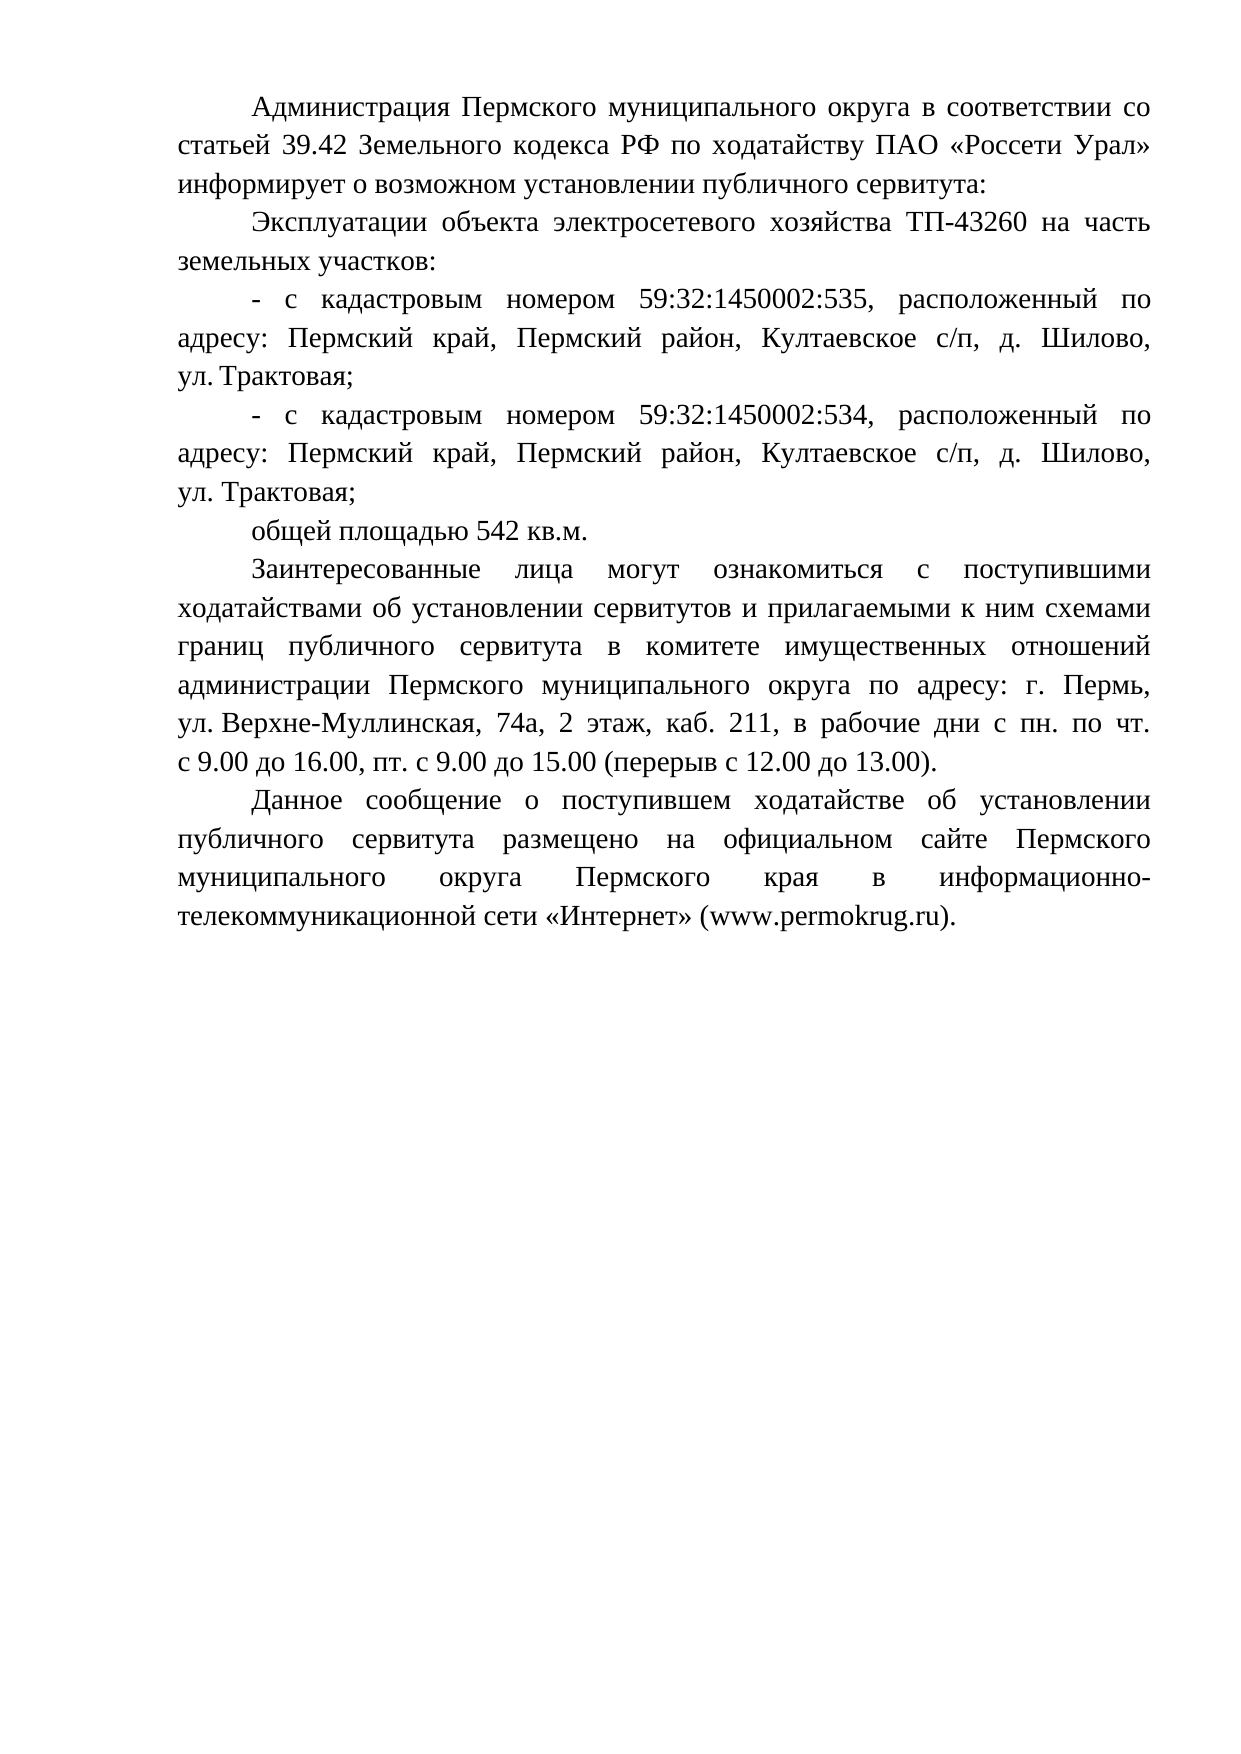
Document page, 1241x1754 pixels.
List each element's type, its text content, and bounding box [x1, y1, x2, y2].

text Администрация Пермского муниципального округа в соответствии со статьей 39.42 Земельного кодекса РФ по ходатайству ПАО «Россети Урал» информирует о возможном установлении публичного сервитута: [177, 89, 1152, 199]
list Эксплуатации объекта электросетевого хозяйства ТП-43260 на часть земельных участков: [177, 204, 1152, 276]
list общей площадью 542 кв.м. [177, 513, 1152, 546]
list - с кадастровым номером 59:32:1450002:534, расположенный по адресу: Пермский край, Пермский район, Култаевское с/п, д. Шилово, ул. Трактовая; [177, 397, 1152, 508]
list Заинтересованные лица могут ознакомиться с поступившими ходатайствами об установлении сервитутов и прилагаемыми к ним схемами границ публичного сервитута в комитете имущественных отношений администрации Пермского муниципального округа по адресу: г. Пермь, ул. Верхне-Муллинская, 74а, 2 этаж, каб. 211, в рабочие дни с пн. по чт. с 9.00 до 16.00, пт. с 9.00 до 15.00 (перерыв с 12.00 до 13.00). [177, 551, 1152, 777]
text Данное сообщение о поступившем ходатайстве об установлении публичного сервитута размещено на официальном сайте Пермского муниципального округа Пермского края в информационно-телекоммуникационной сети «Интернет» (www.permokrug.ru). [177, 782, 1152, 932]
list - с кадастровым номером 59:32:1450002:535, расположенный по адресу: Пермский край, Пермский район, Култаевское с/п, д. Шилово, ул. Трактовая; [177, 281, 1152, 392]
